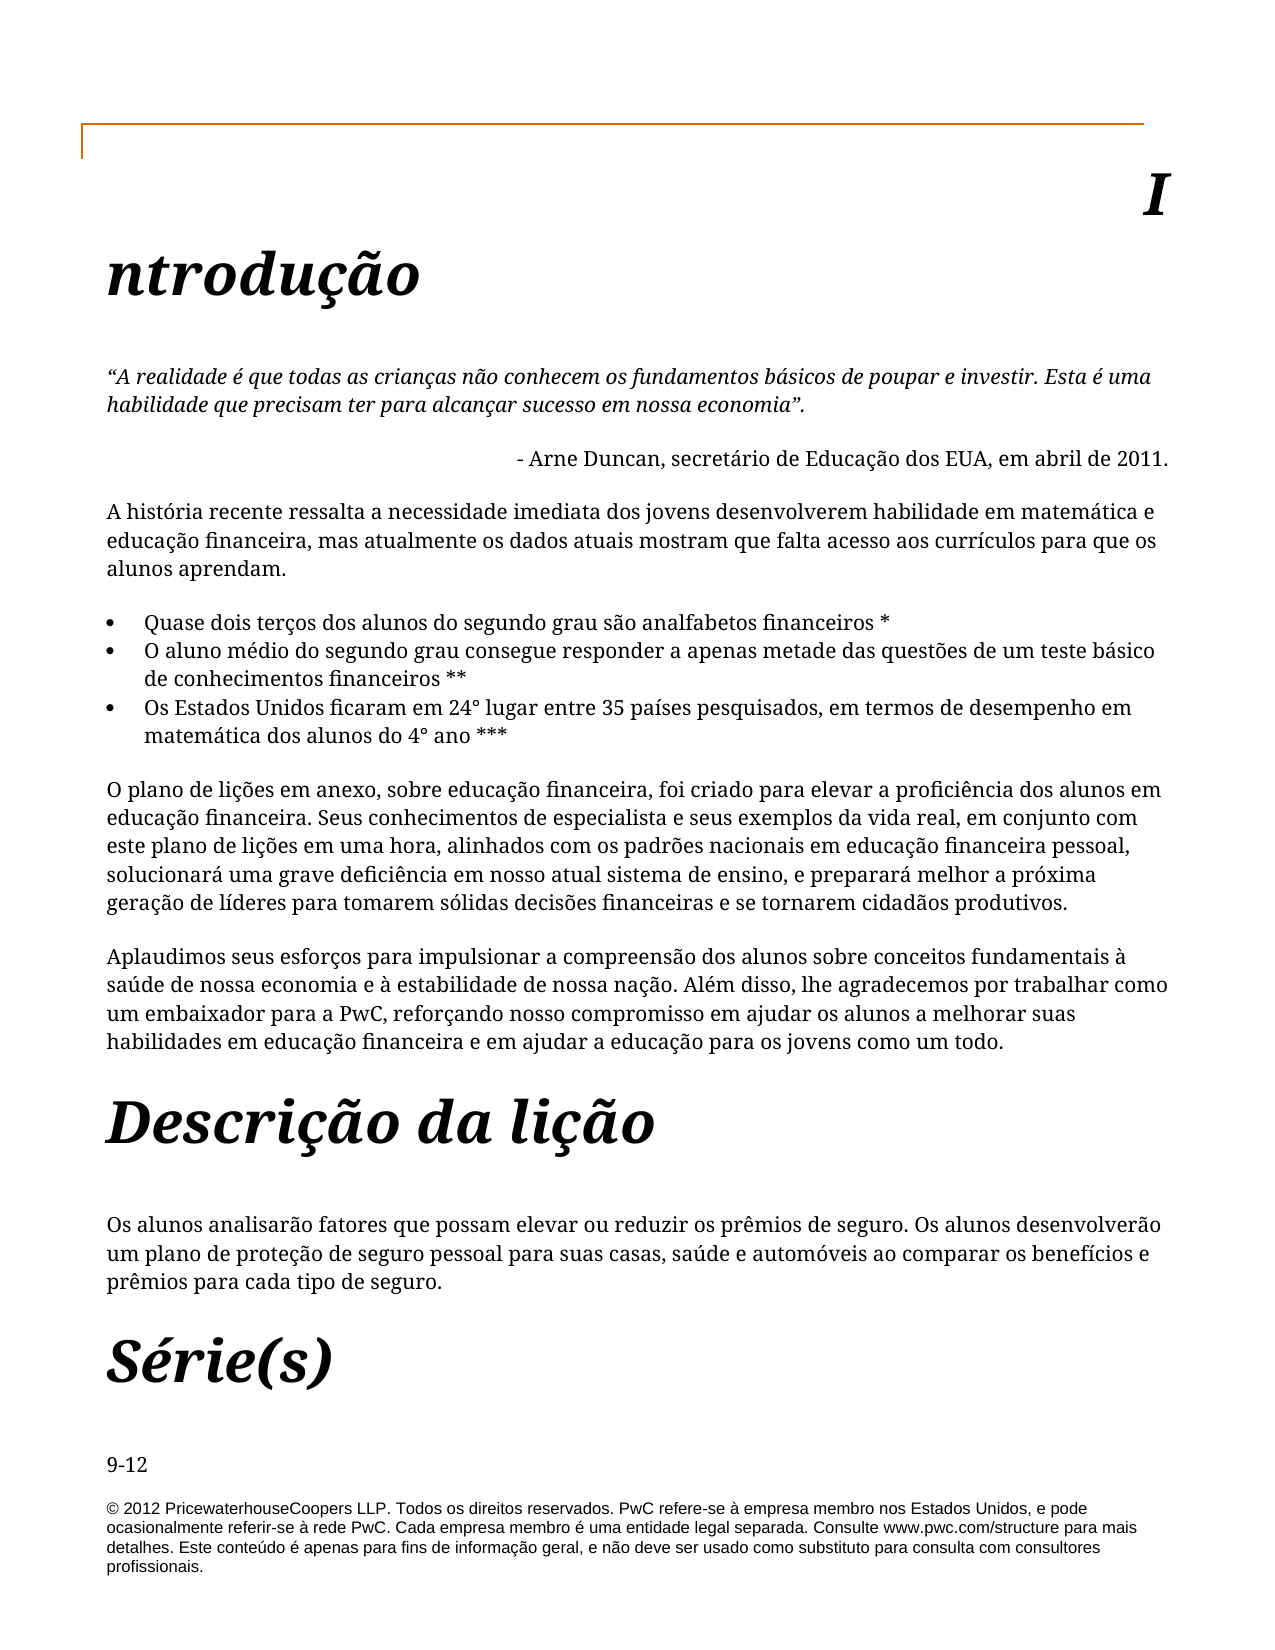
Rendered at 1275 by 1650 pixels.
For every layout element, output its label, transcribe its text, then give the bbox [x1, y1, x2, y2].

list Quase dois terços dos alunos do segundo grau são analfabetos financeiros * [106, 608, 1168, 636]
subtitle Série(s) [106, 1321, 1168, 1400]
list Os Estados Unidos ficaram em 24° lugar entre 35 países pesquisados, em termos de desempenho em matemática dos alunos do 4° ano *** [106, 693, 1168, 750]
text - Arne Duncan, secretário de Educação dos EUA, em abril de 2011. [106, 444, 1168, 472]
list O aluno médio do segundo grau consegue responder a apenas metade das questões de um teste básico de conhecimentos financeiros ** [106, 636, 1168, 693]
subtitle Introdução [106, 153, 1168, 312]
subtitle Descrição da lição [106, 1081, 1168, 1160]
text Os alunos analisarão fatores que possam elevar ou reduzir os prêmios de seguro. Os alunos desenvolverão um plano de proteção de seguro pessoal para suas casas, saúde e automóveis ao comparar os benefícios e prêmios para cada tipo de seguro. [106, 1210, 1168, 1296]
text A história recente ressalta a necessidade imediata dos jovens desenvolverem habilidade em matemática e educação financeira, mas atualmente os dados atuais mostram que falta acesso aos currículos para que os alunos aprendam. [106, 497, 1168, 583]
text “A realidade é que todas as crianças não conhecem os fundamentos básicos de poupar e investir. Esta é uma habilidade que precisam ter para alcançar sucesso em nossa economia”. [106, 362, 1168, 419]
text O plano de lições em anexo, sobre educação financeira, foi criado para elevar a proficiência dos alunos em educação financeira. Seus conhecimentos de especialista e seus exemplos da vida real, em conjunto com este plano de lições em uma hora, alinhados com os padrões nacionais em educação financeira pessoal, solucionará uma grave deficiência em nosso atual sistema de ensino, e preparará melhor a próxima geração de líderes para tomarem sólidas decisões financeiras e se tornarem cidadãos produtivos. [106, 775, 1168, 917]
text Aplaudimos seus esforços para impulsionar a compreensão dos alunos sobre conceitos fundamentais à saúde de nossa economia e à estabilidade de nossa nação. Além disso, lhe agradecemos por trabalhar como um embaixador para a PwC, reforçando nosso compromisso em ajudar os alunos a melhorar suas habilidades em educação financeira e em ajudar a educação para os jovens como um todo. [106, 942, 1168, 1056]
text 9-12 [106, 1450, 1168, 1478]
